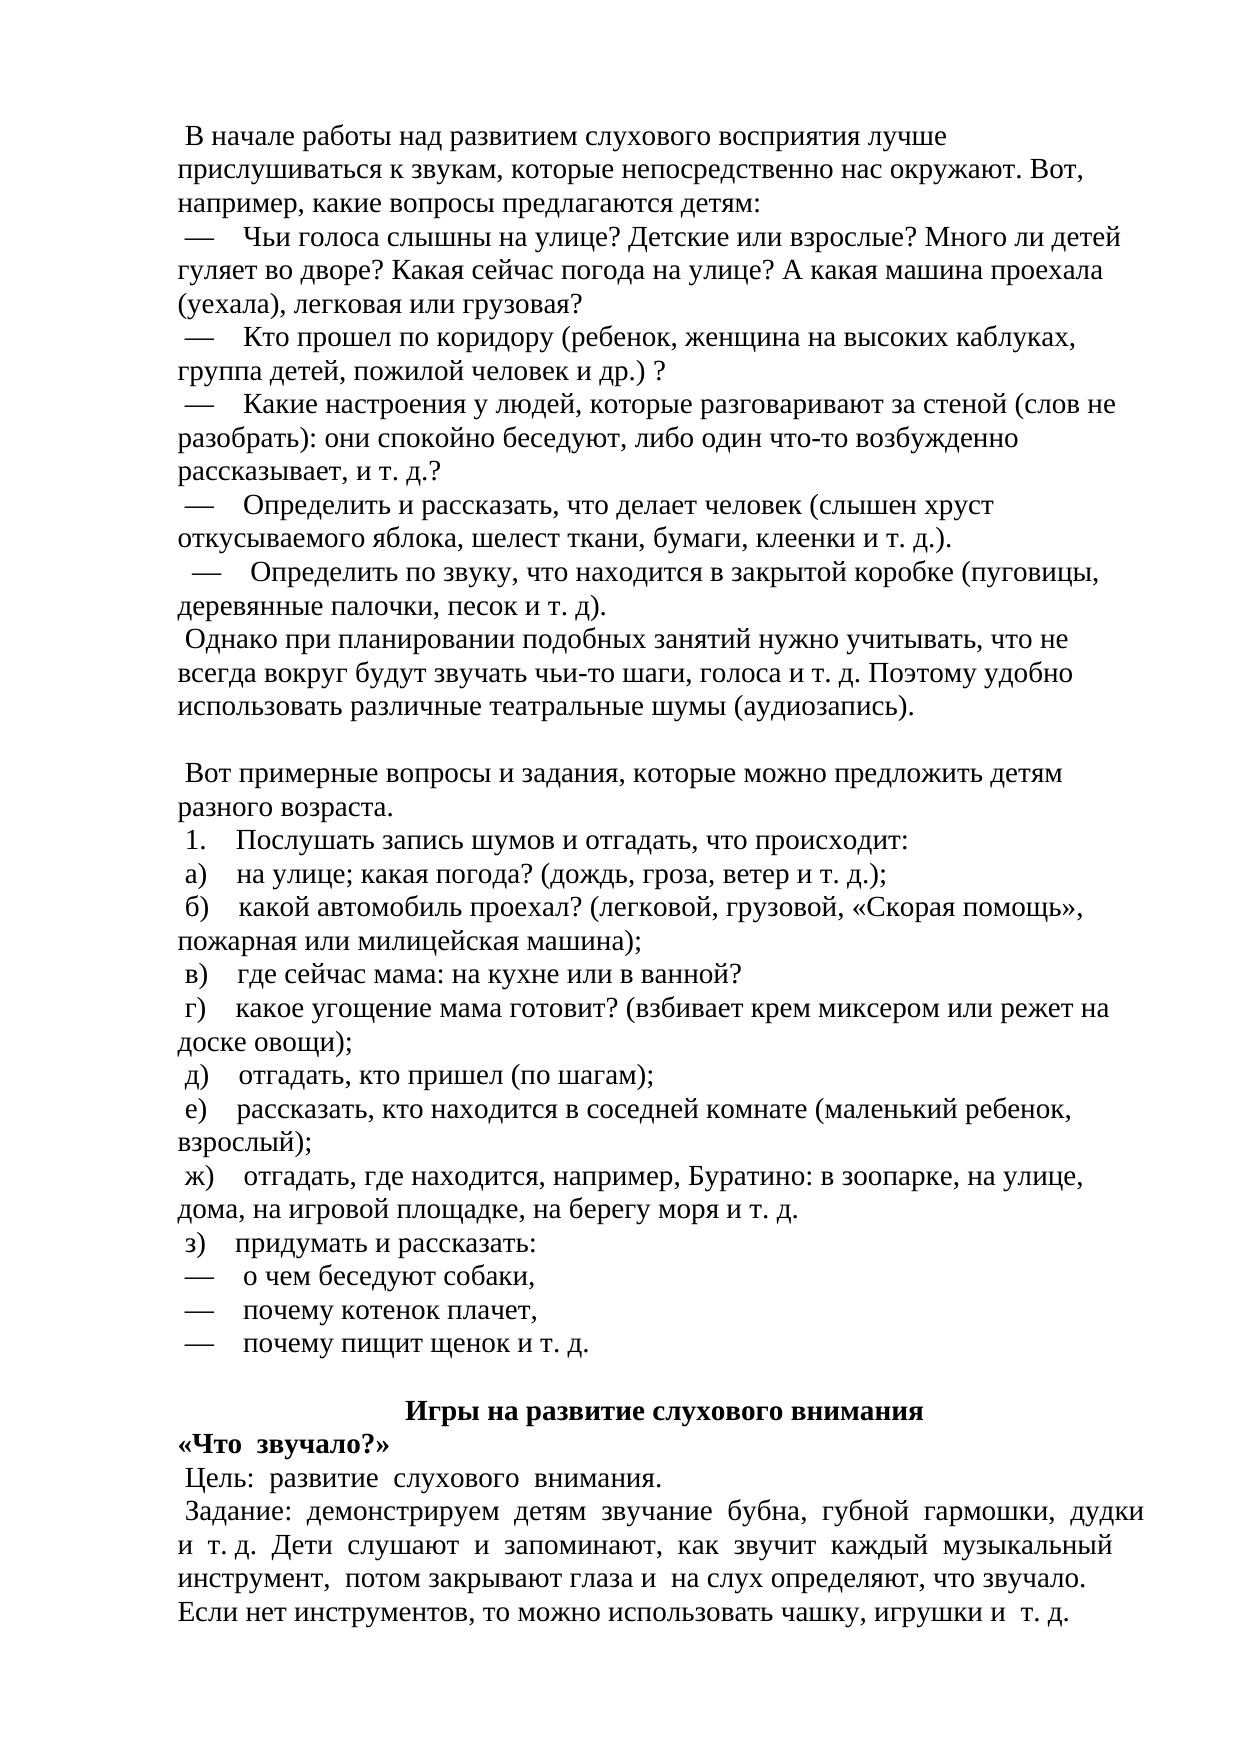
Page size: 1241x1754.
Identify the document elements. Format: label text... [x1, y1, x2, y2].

text — Кто прошел по коридору (ребенок, женщина на высоких каблуках, группа детей, пожилой человек и др.) ? [177, 319, 1152, 386]
text а) на улице; какая погода? (дождь, гроза, ветер и т. д.); [177, 856, 1152, 889]
text Игры на развитие слухового внимания [177, 1393, 1152, 1426]
text Задание: демонстрируем детям звучание бубна, губной гармошки, дудки и т. д. Дети слушают и запоминают, как звучит каждый музыкальный инструмент, потом закрывают глаза и на слух определяют, что звучало. Если нет инструментов, то можно использовать чашку, игрушки и т. д. [177, 1493, 1152, 1627]
text е) рассказать, кто находится в соседней комнате (маленький ребенок, взрослый); [177, 1091, 1152, 1158]
text Цель: развитие слухового внимания. [177, 1460, 1152, 1493]
text — Чьи голоса слышны на улице? Детские или взрослые? Много ли детей гуляет во дворе? Какая сейчас погода на улице? А какая машина проехала (уехала), легковая или грузовая? [177, 219, 1152, 319]
text «Что звучало?» [177, 1426, 1152, 1460]
text — почему котенок плачет, [177, 1292, 1152, 1326]
text — Определить по звуку, что находится в закрытой коробке (пуговицы, деревянные палочки, песок и т. д). [177, 554, 1152, 621]
text — почему пищит щенок и т. д. [177, 1326, 1152, 1359]
text г) какое угощение мама готовит? (взбивает крем миксером или режет на доске овощи); [177, 990, 1152, 1057]
text В начале работы над развитием слухового восприятия лучше прислушиваться к звукам, которые непосредственно нас окружают. Вот, например, какие вопросы предлагаются детям: [177, 118, 1152, 219]
text — Определить и рассказать, что делает человек (слышен хруст откусываемого яблока, шелест ткани, бумаги, клеенки и т. д.). [177, 487, 1152, 554]
text — о чем беседуют собаки, [177, 1258, 1152, 1292]
text Однако при планировании подобных занятий нужно учитывать, что не всегда вокруг будут звучать чьи-то шаги, голоса и т. д. Поэтому удобно использовать различные театральные шумы (аудиозапись). [177, 621, 1152, 722]
text — Какие настроения у людей, которые разговаривают за стеной (слов не разобрать): они спокойно беседуют, либо один что-то возбужденно рассказывает, и т. д.? [177, 386, 1152, 487]
text ж) отгадать, где находится, например, Буратино: в зоопарке, на улице, дома, на игровой площадке, на берегу моря и т. д. [177, 1158, 1152, 1225]
text д) отгадать, кто пришел (по шагам); [177, 1057, 1152, 1091]
text Вот примерные вопросы и задания, которые можно предложить детям разного возраста. [177, 755, 1152, 822]
text з) придумать и рассказать: [177, 1225, 1152, 1258]
text в) где сейчас мама: на кухне или в ванной? [177, 957, 1152, 990]
text 1. Послушать запись шумов и отгадать, что происходит: [177, 822, 1152, 856]
text б) какой автомобиль проехал? (легковой, грузовой, «Скорая помощь», пожарная или милицейская машина); [177, 889, 1152, 957]
